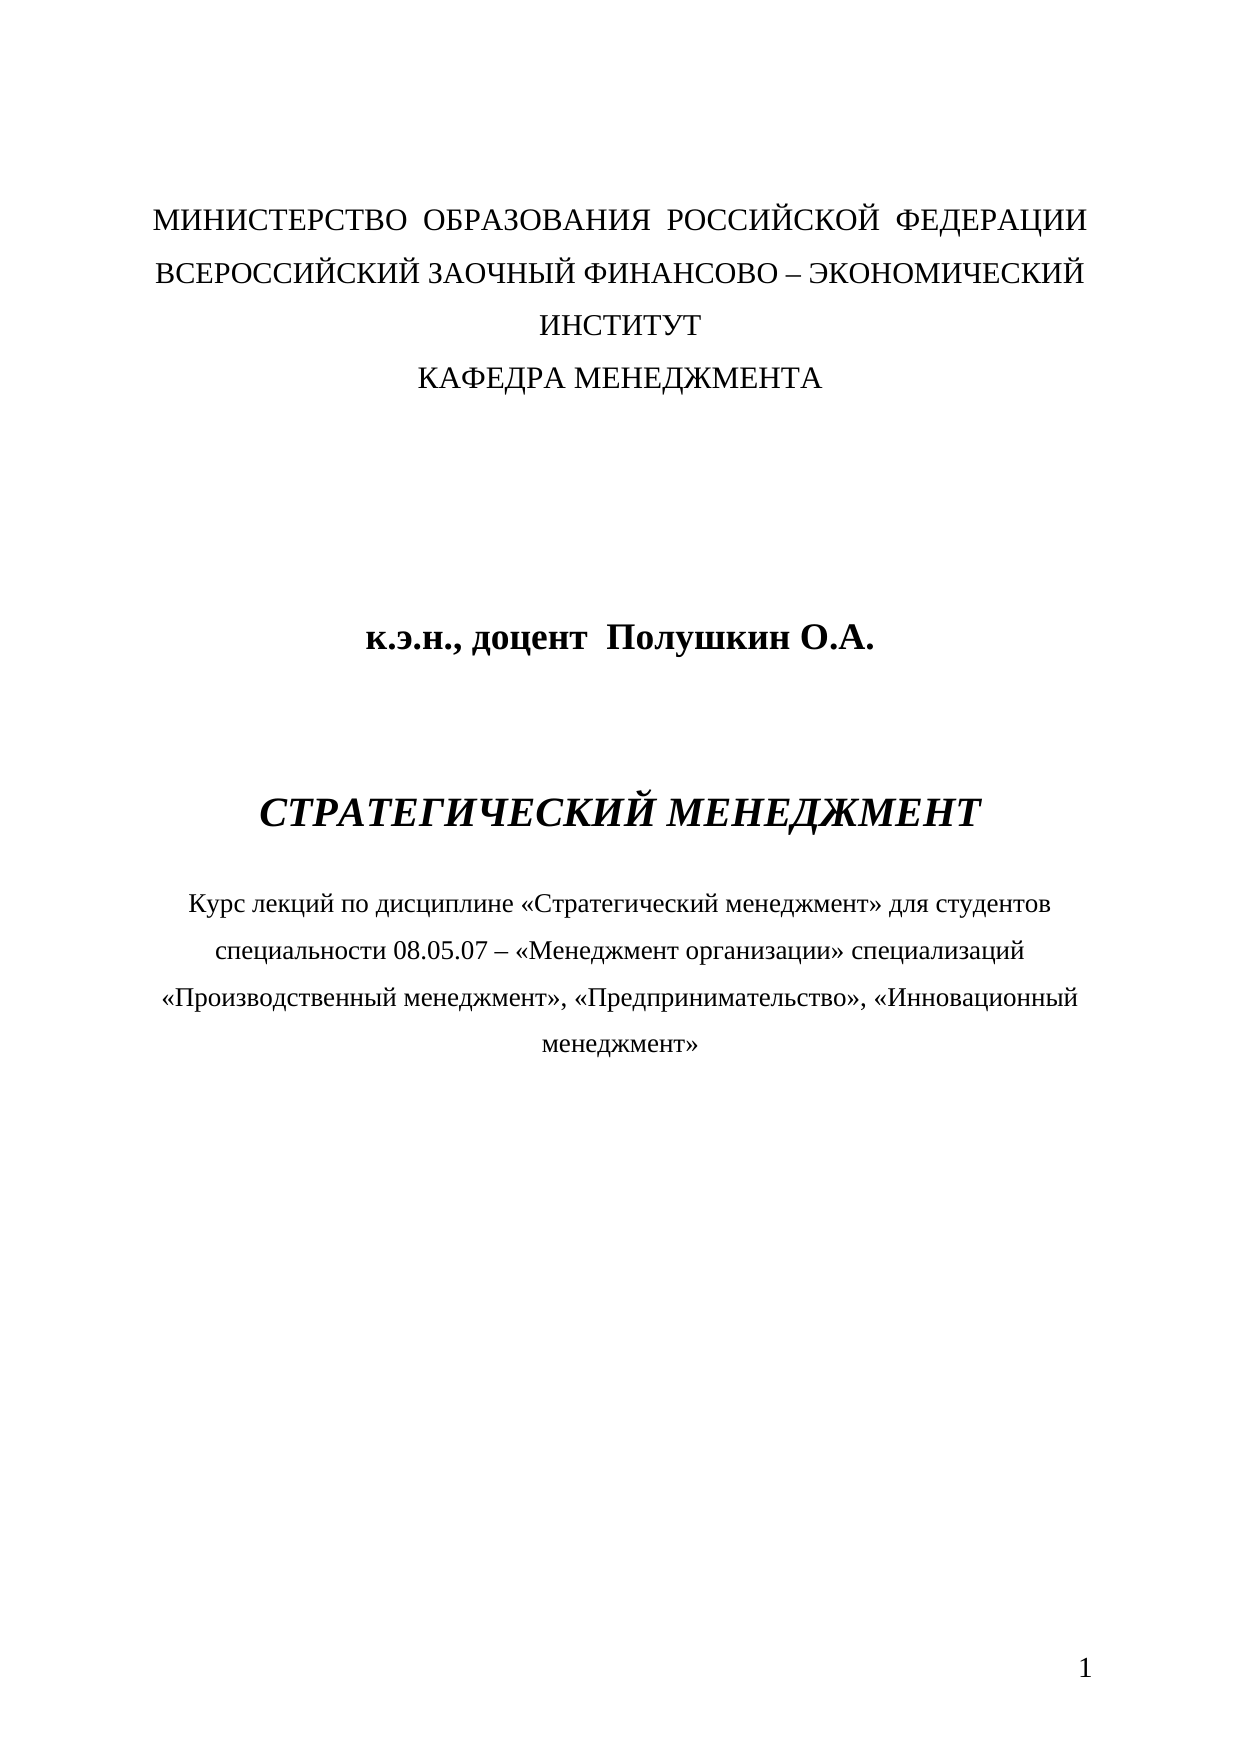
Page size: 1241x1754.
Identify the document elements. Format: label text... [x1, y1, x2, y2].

text КАФЕДРА МЕНЕДЖМЕНТА [148, 359, 1092, 395]
text к.э.н., доцент Полушкин О.А. [148, 614, 1092, 658]
text ВСЕРОССИЙСКИЙ ЗАОЧНЫЙ ФИНАНСОВО – ЭКОНОМИЧЕСКИЙ ИНСТИТУТ [148, 255, 1092, 342]
text МИНИСТЕРСТВО ОБРАЗОВАНИЯ РОССИЙСКОЙ ФЕДЕРАЦИИ [148, 202, 1092, 237]
text Курс лекций по дисциплине «Стратегический менеджмент» для студентов специальности 08.05.07 – «Менеджмент организации» специализаций «Производственный менеджмент», «Предпринимательство», «Инновационный менеджмент» [148, 888, 1092, 1059]
text СТРАТЕГИЧЕСКИЙ МЕНЕДЖМЕНТ [148, 787, 1092, 835]
